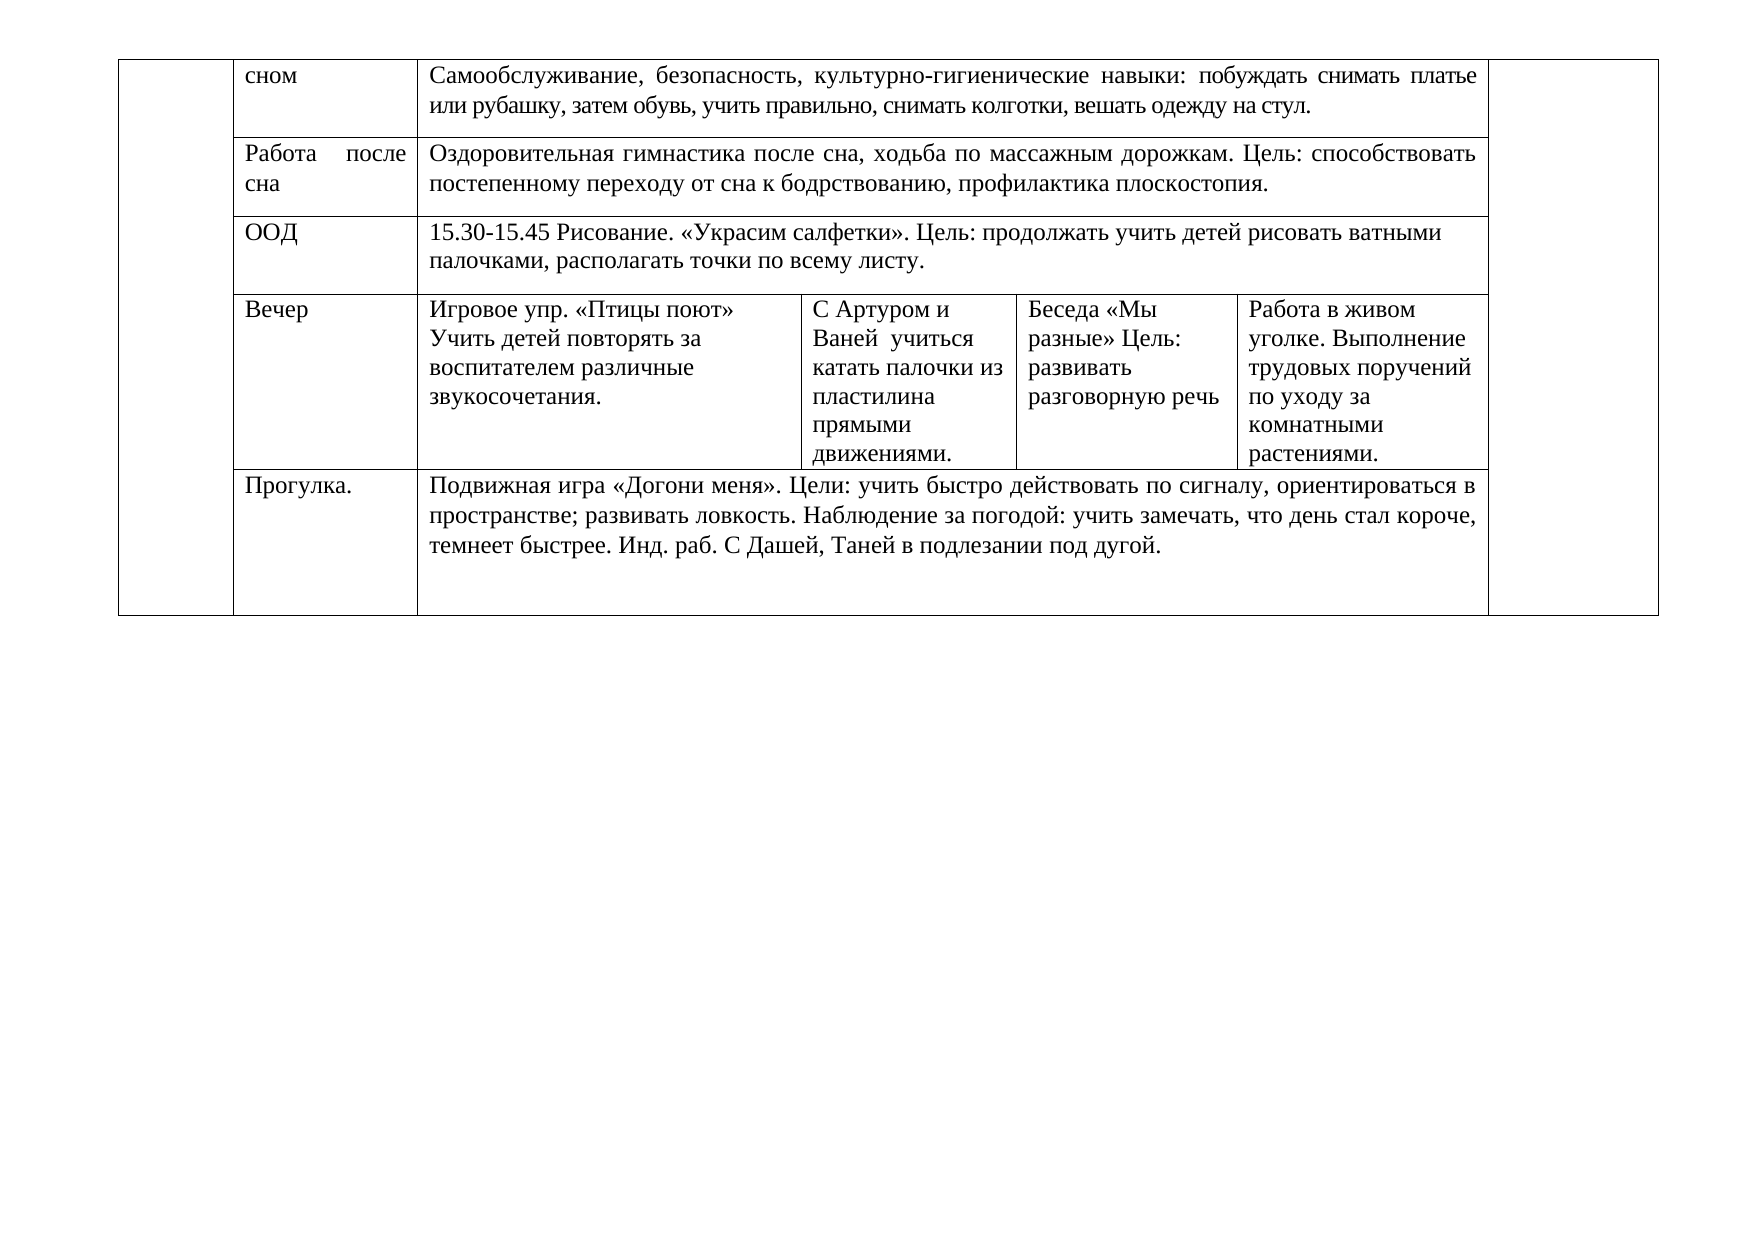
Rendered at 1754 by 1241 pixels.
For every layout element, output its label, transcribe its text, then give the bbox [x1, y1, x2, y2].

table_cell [418, 60, 1488, 137]
table_cell Подвижная игра «Догони меня». Цели: учить быстро действовать по сигналу, ориентироваться в пространстве; развивать ловкость. Наблюдение за погодой: учить замечать, что день стал короче, темнеет быстрее. Инд. раб. С Дашей, Таней в подлезании под дугой. [418, 470, 1488, 615]
table_cell Вечер [234, 295, 417, 469]
table_cell С Артуром и Ваней учиться катать палочки из пластилина прямыми движениями. [802, 295, 1016, 469]
table_cell Работа в живом уголке. Выполнение трудовых поручений по уходу за комнатными растениями. [1238, 295, 1488, 469]
table_cell 15.30-15.45 Рисование. «Украсим салфетки». Цель: продолжать учить детей рисовать ватными палочками, располагать точки по всему листу. [418, 217, 1488, 293]
table_cell Игровое упр. «Птицы поют» Учить детей повторять за воспитателем различные звукосочетания. [418, 295, 801, 469]
table_cell Работа после сна [234, 138, 417, 216]
table_cell Прогулка. [234, 470, 417, 615]
table_cell Оздоровительная гимнастика после сна, ходьба по массажным дорожкам. Цель: способствовать постепенному переходу от сна к бодрствованию, профилактика плоскостопия. [418, 138, 1488, 216]
table_cell Работа перед сном [234, 60, 417, 137]
table_cell Беседа «Мы разные» Цель: развивать разговорную речь [1017, 295, 1237, 469]
table_cell ООД [234, 217, 417, 293]
